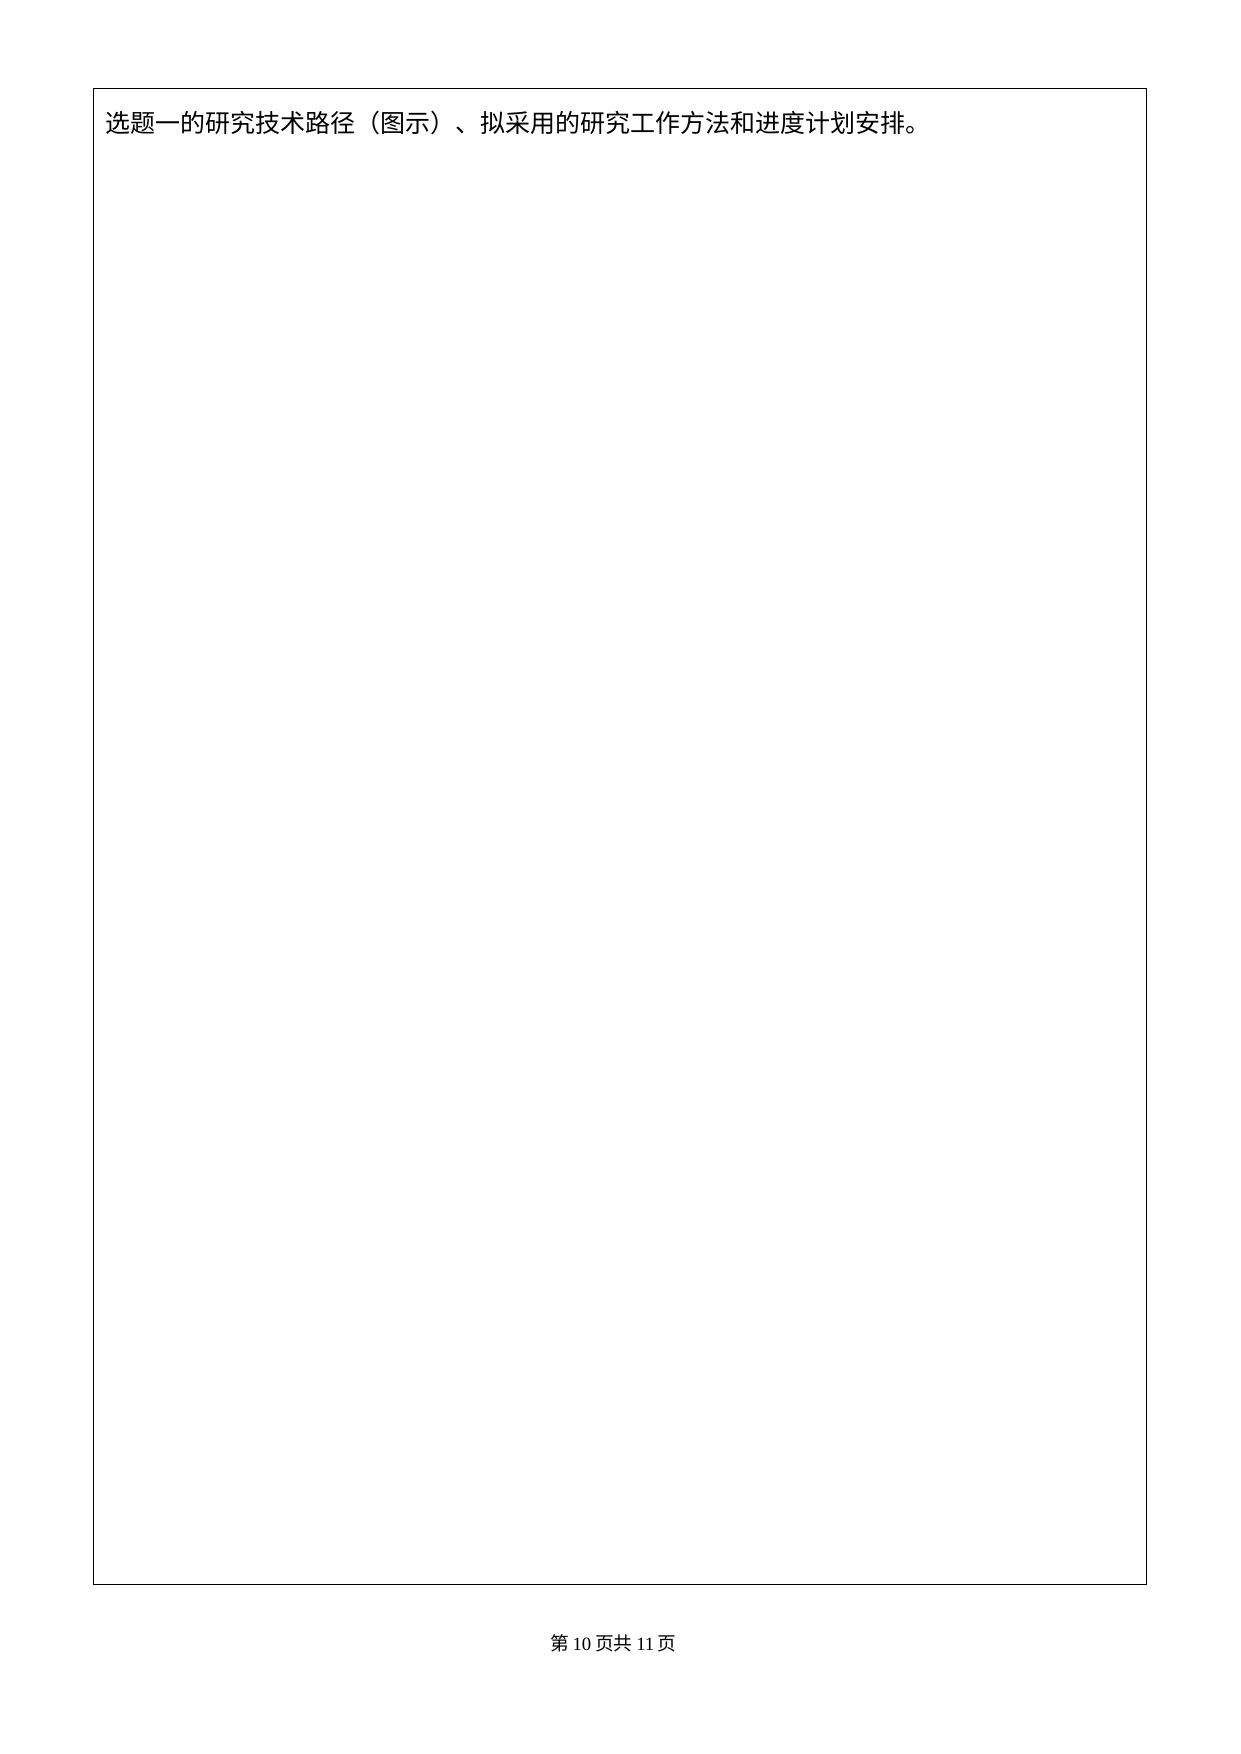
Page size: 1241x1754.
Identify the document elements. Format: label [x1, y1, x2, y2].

table_header [94, 89, 1146, 1584]
